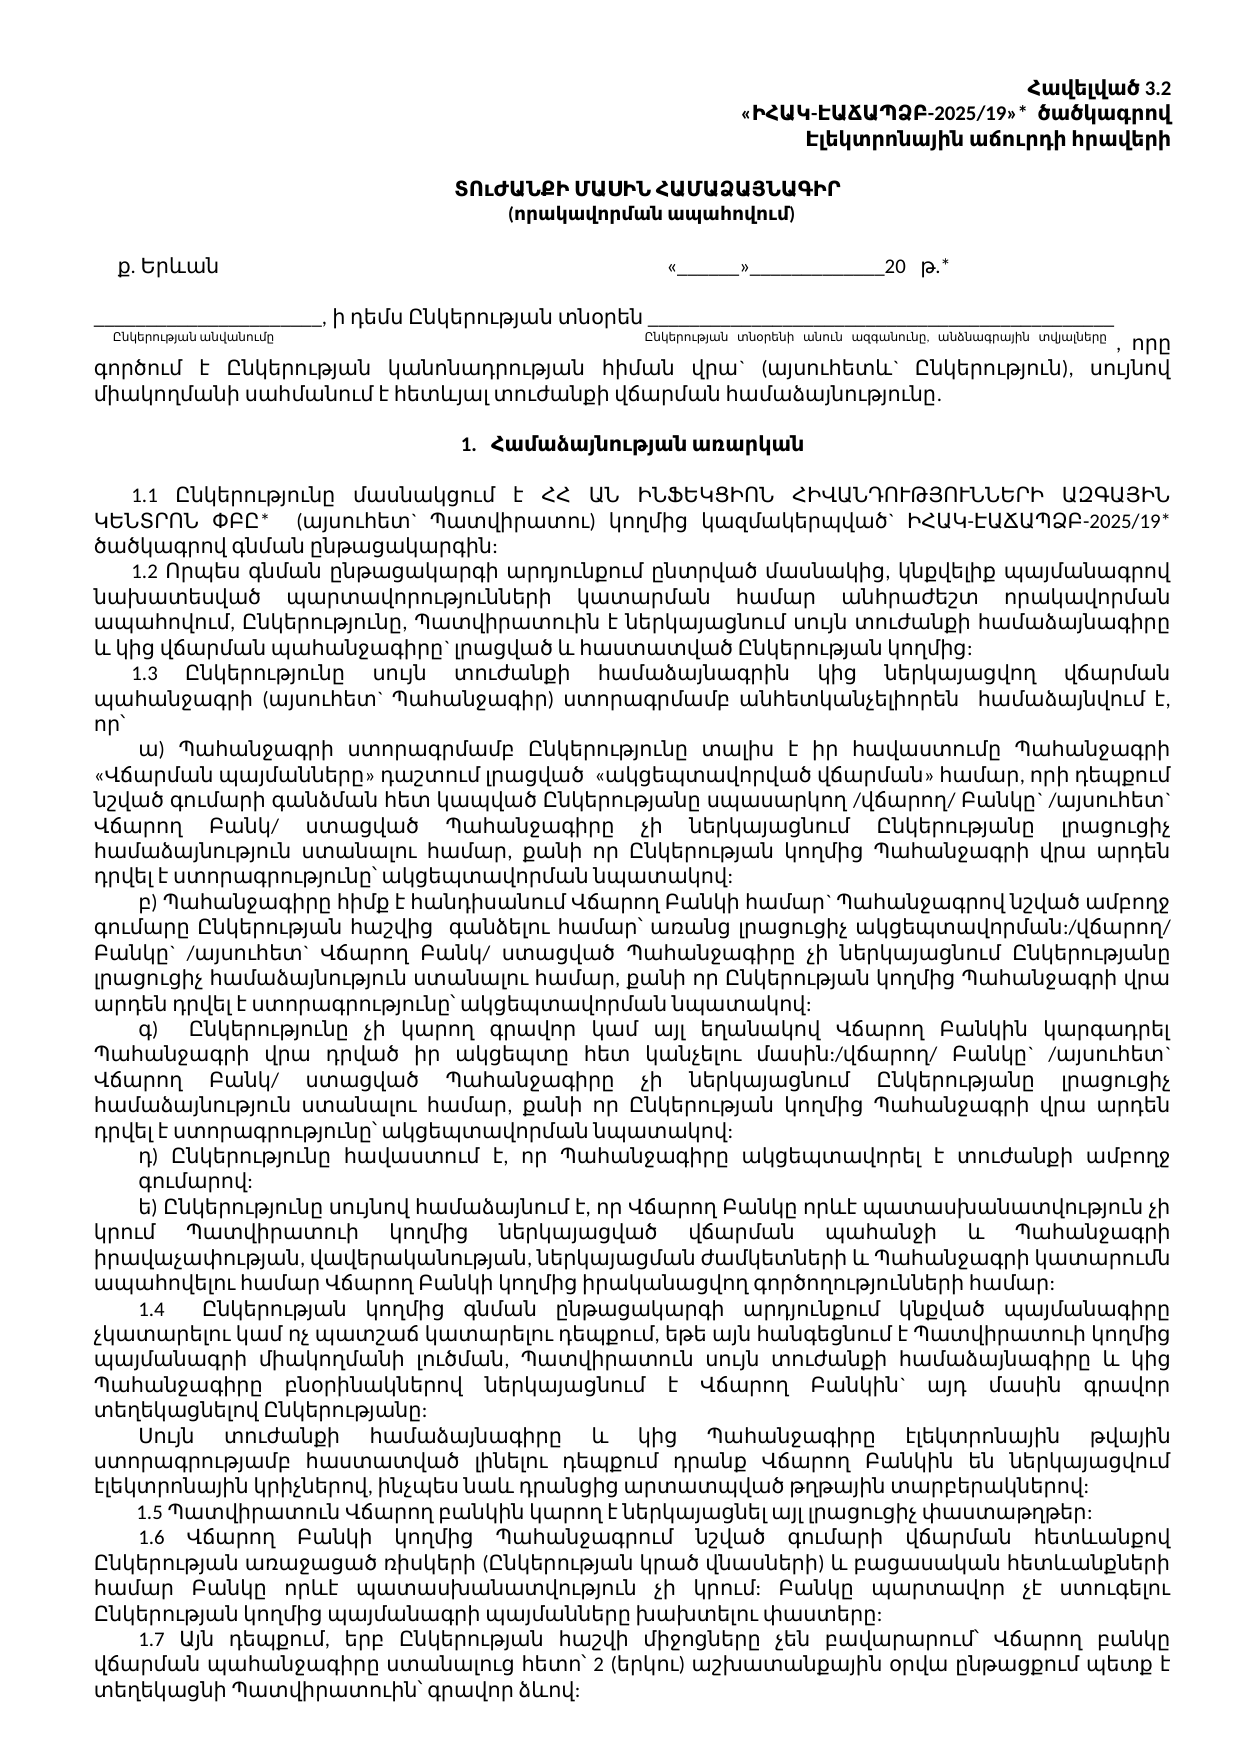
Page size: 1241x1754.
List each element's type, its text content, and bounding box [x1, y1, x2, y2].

text բ) Պահանջագիրը հիմք է հանդիսանում Վճարող Բանկի համար` Պահանջագրով նշված ամբողջ գումարը Ընկերության հաշվից գանձելու համար՝ առանց լրացուցիչ ակցեպտավորման:/վճարող/ Բանկը` /այսուհետ` Վճարող Բանկ/ ստացված Պահանջագիրը չի ներկայացնում Ընկերությանը լրացուցիչ համաձայնություն ստանալու համար, քանի որ Ընկերության կողմից Պահանջագրի վրա արդեն դրվել է ստորագրությունը՝ ակցեպտավորման նպատակով: [94, 889, 1171, 1016]
text 1.6 Վճարող Բանկի կողմից Պահանջագրում նշված գումարի վճարման հետևանքով Ընկերության առաջացած ռիսկերի (Ընկերության կրած վնասների) և բացասական հետևանքների համար Բանկը որևէ պատասխանատվություն չի կրում: Բանկը պարտավոր չէ ստուգելու Ընկերության կողմից պայմանագրի պայմանները խախտելու փաստերը: [94, 1524, 1171, 1626]
text (որակավորման ապահովում) [94, 202, 1171, 225]
text գ) Ընկերությունը չի կարող գրավոր կամ այլ եղանակով Վճարող Բանկին կարգադրել Պահանջագրի վրա դրված իր ակցեպտը հետ կանչելու մասին:/վճարող/ Բանկը` /այսուհետ` Վճարող Բանկ/ ստացված Պահանջագիրը չի ներկայացնում Ընկերությանը լրացուցիչ համաձայնություն ստանալու համար, քանի որ Ընկերության կողմից Պահանջագրի վրա արդեն դրվել է ստորագրությունը՝ ակցեպտավորման նպատակով: [94, 1016, 1171, 1143]
text «ԻՀԱԿ-ԷԱՃԱՊՁԲ-2025/19»* ծածկագրով [94, 100, 1171, 126]
text ______________________, ի դեմս Ընկերության տնօրեն _____________________________________________ [94, 304, 1171, 330]
text դ) Ընկերությունը հավաստում է, որ Պահանջագիրը ակցեպտավորել է տուժանքի ամբողջ գումարով: [138, 1143, 1171, 1194]
text ե) Ընկերությունը սույնով համաձայնում է, որ Վճարող Բանկը որևէ պատասխանատվություն չի կրում Պատվիրատուի կողմից ներկայացված վճարման պահանջի և Պահանջագրի իրավաչափության, վավերականության, ներկայացման ժամկետների և Պահանջագրի կատարումն ապահովելու համար Վճարող Բանկի կողմից իրականացվող գործողությունների համար: [94, 1194, 1171, 1296]
text 1. Համաձայնության առարկան [94, 432, 1171, 457]
text 1.4 Ընկերության կողմից գնման ընթացակարգի արդյունքում կնքված պայմանագիրը չկատարելու կամ ոչ պատշաճ կատարելու դեպքում, եթե այն հանգեցնում է Պատվիրատուի կողմից պայմանագրի միակողմանի լուծման, Պատվիրատուն սույն տուժանքի համաձայնագիրը և կից Պահանջագիրը բնօրինակներով ներկայացնում է Վճարող Բանկին` այդ մասին գրավոր տեղեկացնելով Ընկերությանը: [94, 1296, 1171, 1423]
text ա) Պահանջագրի ստորագրմամբ Ընկերությունը տալիս է իր հավաստումը Պահանջագրի «Վճարման պայմանները» դաշտում լրացված «ակցեպտավորված վճարման» համար, որի դեպքում նշված գումարի գանձման հետ կապված Ընկերությանը սպասարկող /վճարող/ Բանկը` /այսուհետ` Վճարող Բանկ/ ստացված Պահանջագիրը չի ներկայացնում Ընկերությանը լրացուցիչ համաձայնություն ստանալու համար, քանի որ Ընկերության կողմից Պահանջագրի վրա արդեն դրվել է ստորագրությունը՝ ակցեպտավորման նպատակով: [94, 737, 1171, 889]
text 1.3 Ընկերությունը սույն տուժանքի համաձայնագրին կից ներկայացվող վճարման պահանջագրի (այսուհետ` Պահանջագիր) ստորագրմամբ անհետկանչելիորեն համաձայնվում է, որ՝ [94, 660, 1171, 737]
text 1.7 Այն դեպքում, երբ Ընկերության հաշվի միջոցները չեն բավարարում՝ Վճարող բանկը վճարման պահանջագիրը ստանալուց հետո՝ 2 (երկու) աշխատանքային օրվա ընթացքում պետք է տեղեկացնի Պատվիրատուին՝ գրավոր ձևով: [94, 1626, 1171, 1702]
text Սույն տուժանքի համաձայնագիրը և կից Պահանջագիրը էլեկտրոնային թվային ստորագրությամբ հաստատված լինելու դեպքում դրանք Վճարող Բանկին են ներկայացվում էլեկտրոնային կրիչներով, ինչպես նաև դրանցից արտատպված թղթային տարբերակներով: [94, 1423, 1171, 1499]
text 1.5 Պատվիրատուն Վճարող բանկին կարող է ներկայացնել այլ լրացուցիչ փաստաթղթեր: [94, 1499, 1171, 1524]
text ք. Երևան «______»_____________20 թ.* [94, 254, 1171, 279]
text Ընկերության անվանումը Ընկերության տնօրենի անուն ազգանունը, անձնագրային տվյալները , որը գործում է Ընկերության կանոնադրության հիման վրա` (այսուհետև` Ընկերություն), սույնով միակողմանի սահմանում է հետևյալ տուժանքի վճարման համաձայնությունը. [94, 330, 1171, 406]
text ՏՈւԺԱՆՔԻ ՄԱՍԻՆ ՀԱՄԱՁԱՅՆԱԳԻՐ [94, 177, 1171, 202]
text Հավելված 3.2 [94, 75, 1171, 100]
text Էլեկտրոնային աճուրդի հրավերի [94, 126, 1171, 151]
text 1.1 Ընկերությունը մասնակցում է ՀՀ ԱՆ ԻՆՖԵԿՑԻՈՆ ՀԻՎԱՆԴՈՒԹՅՈՒՆՆԵՐԻ ԱԶԳԱՅԻՆ ԿԵՆՏՐՈՆ ՓԲԸ* (այսուհետ` Պատվիրատու) կողմից կազմակերպված` ԻՀԱԿ-ԷԱՃԱՊՁԲ-2025/19* ծածկագրով գնման ընթացակարգին: [94, 482, 1171, 559]
text 1.2 Որպես գնման ընթացակարգի արդյունքում ընտրված մասնակից, կնքվելիք պայմանագրով նախատեսված պարտավորությունների կատարման համար անհրաժեշտ որակավորման ապահովում, Ընկերությունը, Պատվիրատուին է ներկայացնում սույն տուժանքի համաձայնագիրը և կից վճարման պահանջագիրը` լրացված և հաստատված Ընկերության կողմից: [94, 559, 1171, 660]
